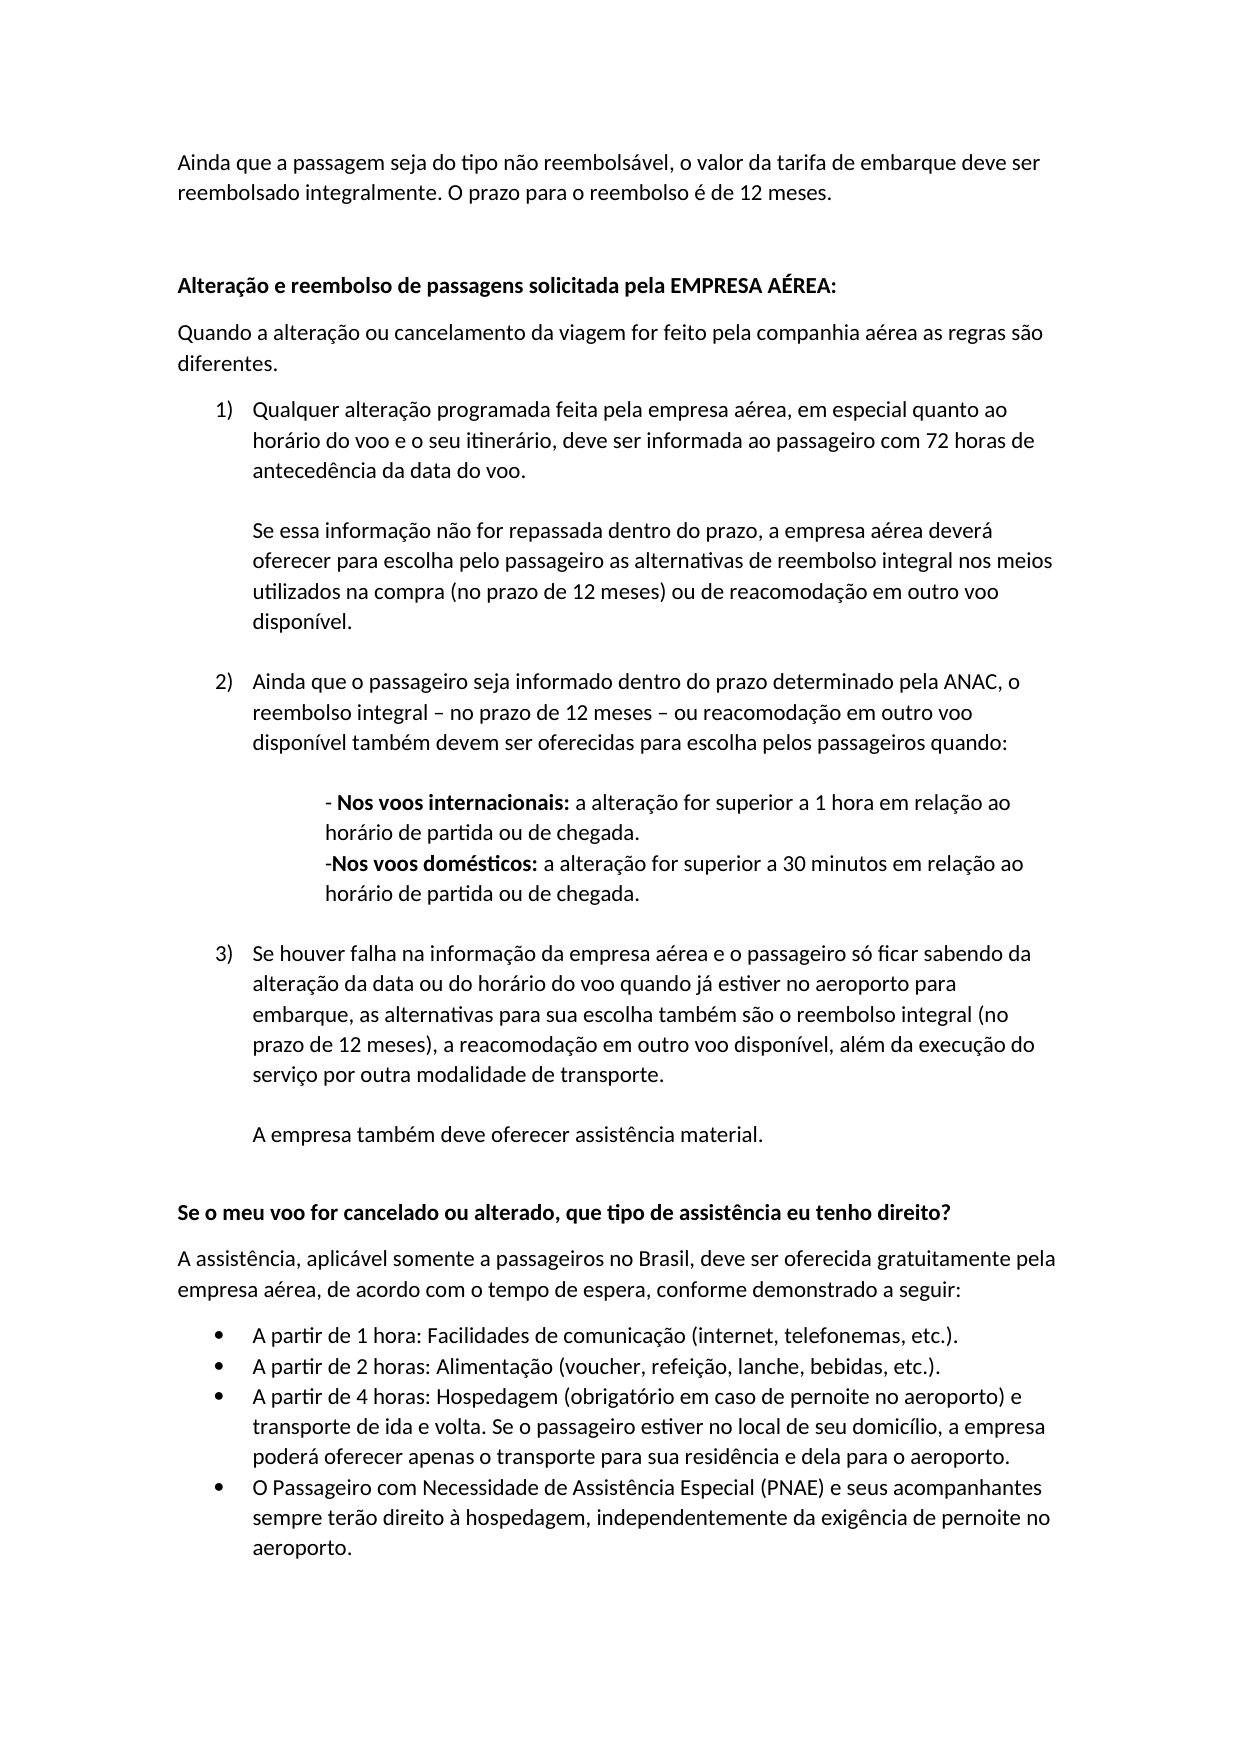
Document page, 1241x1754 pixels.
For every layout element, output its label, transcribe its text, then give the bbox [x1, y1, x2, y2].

list A partir de 1 hora: Facilidades de comunicação (internet, telefonemas, etc.). [215, 1322, 1063, 1349]
text Se o meu voo for cancelado ou alterado, que tipo de assistência eu tenho direito? [177, 1167, 1063, 1226]
list A partir de 4 horas: Hospedagem (obrigatório em caso de pernoite no aeroporto) e transporte de ida e volta. Se o passageiro estiver no local de seu domicílio, a empresa poderá oferecer apenas o transporte para sua residência e dela para o aeroporto. [215, 1382, 1063, 1470]
list A empresa também deve oferecer assistência material. [252, 1121, 1063, 1148]
text Ainda que a passagem seja do tipo não reembolsável, o valor da tarifa de embarque deve ser reembolsado integralmente. O prazo para o reembolso é de 12 meses. [177, 148, 1063, 206]
list O Passageiro com Necessidade de Assistência Especial (PNAE) e seus acompanhantes sempre terão direito à hospedagem, independentemente da exigência de pernoite no aeroporto. [215, 1473, 1063, 1561]
list -Nos voos domésticos: a alteração for superior a 30 minutos em relação ao horário de partida ou de chegada. [325, 849, 1063, 907]
text Alteração e reembolso de passagens solicitada pela EMPRESA AÉREA: [177, 272, 1063, 299]
list A partir de 2 horas: Alimentação (voucher, refeição, lanche, bebidas, etc.). [215, 1352, 1063, 1380]
text Quando a alteração ou cancelamento da viagem for feito pela companhia aérea as regras são diferentes. [177, 318, 1063, 377]
list Se houver falha na informação da empresa aérea e o passageiro só ficar sabendo da alteração da data ou do horário do voo quando já estiver no aeroporto para embarque, as alternativas para sua escolha também são o reembolso integral (no prazo de 12 meses), a reacomodação em outro voo disponível, além da execução do serviço por outra modalidade de transporte. [215, 939, 1063, 1088]
list Ainda que o passageiro seja informado dentro do prazo determinado pela ANAC, o reembolso integral – no prazo de 12 meses – ou reacomodação em outro voo disponível também devem ser oferecidas para escolha pelos passageiros quando: [215, 667, 1063, 756]
text A assistência, aplicável somente a passageiros no Brasil, deve ser oferecida gratuitamente pela empresa aérea, de acordo com o tempo de espera, conforme demonstrado a seguir: [177, 1244, 1063, 1303]
list Se essa informação não for repassada dentro do prazo, a empresa aérea deverá oferecer para escolha pelo passageiro as alternativas de reembolso integral nos meios utilizados na compra (no prazo de 12 meses) ou de reacomodação em outro voo disponível. [252, 516, 1063, 665]
list Qualquer alteração programada feita pela empresa aérea, em especial quanto ao horário do voo e o seu itinerário, deve ser informada ao passageiro com 72 horas de antecedência da data do voo. [215, 396, 1063, 484]
list - Nos voos internacionais: a alteração for superior a 1 hora em relação ao horário de partida ou de chegada. [325, 788, 1063, 846]
